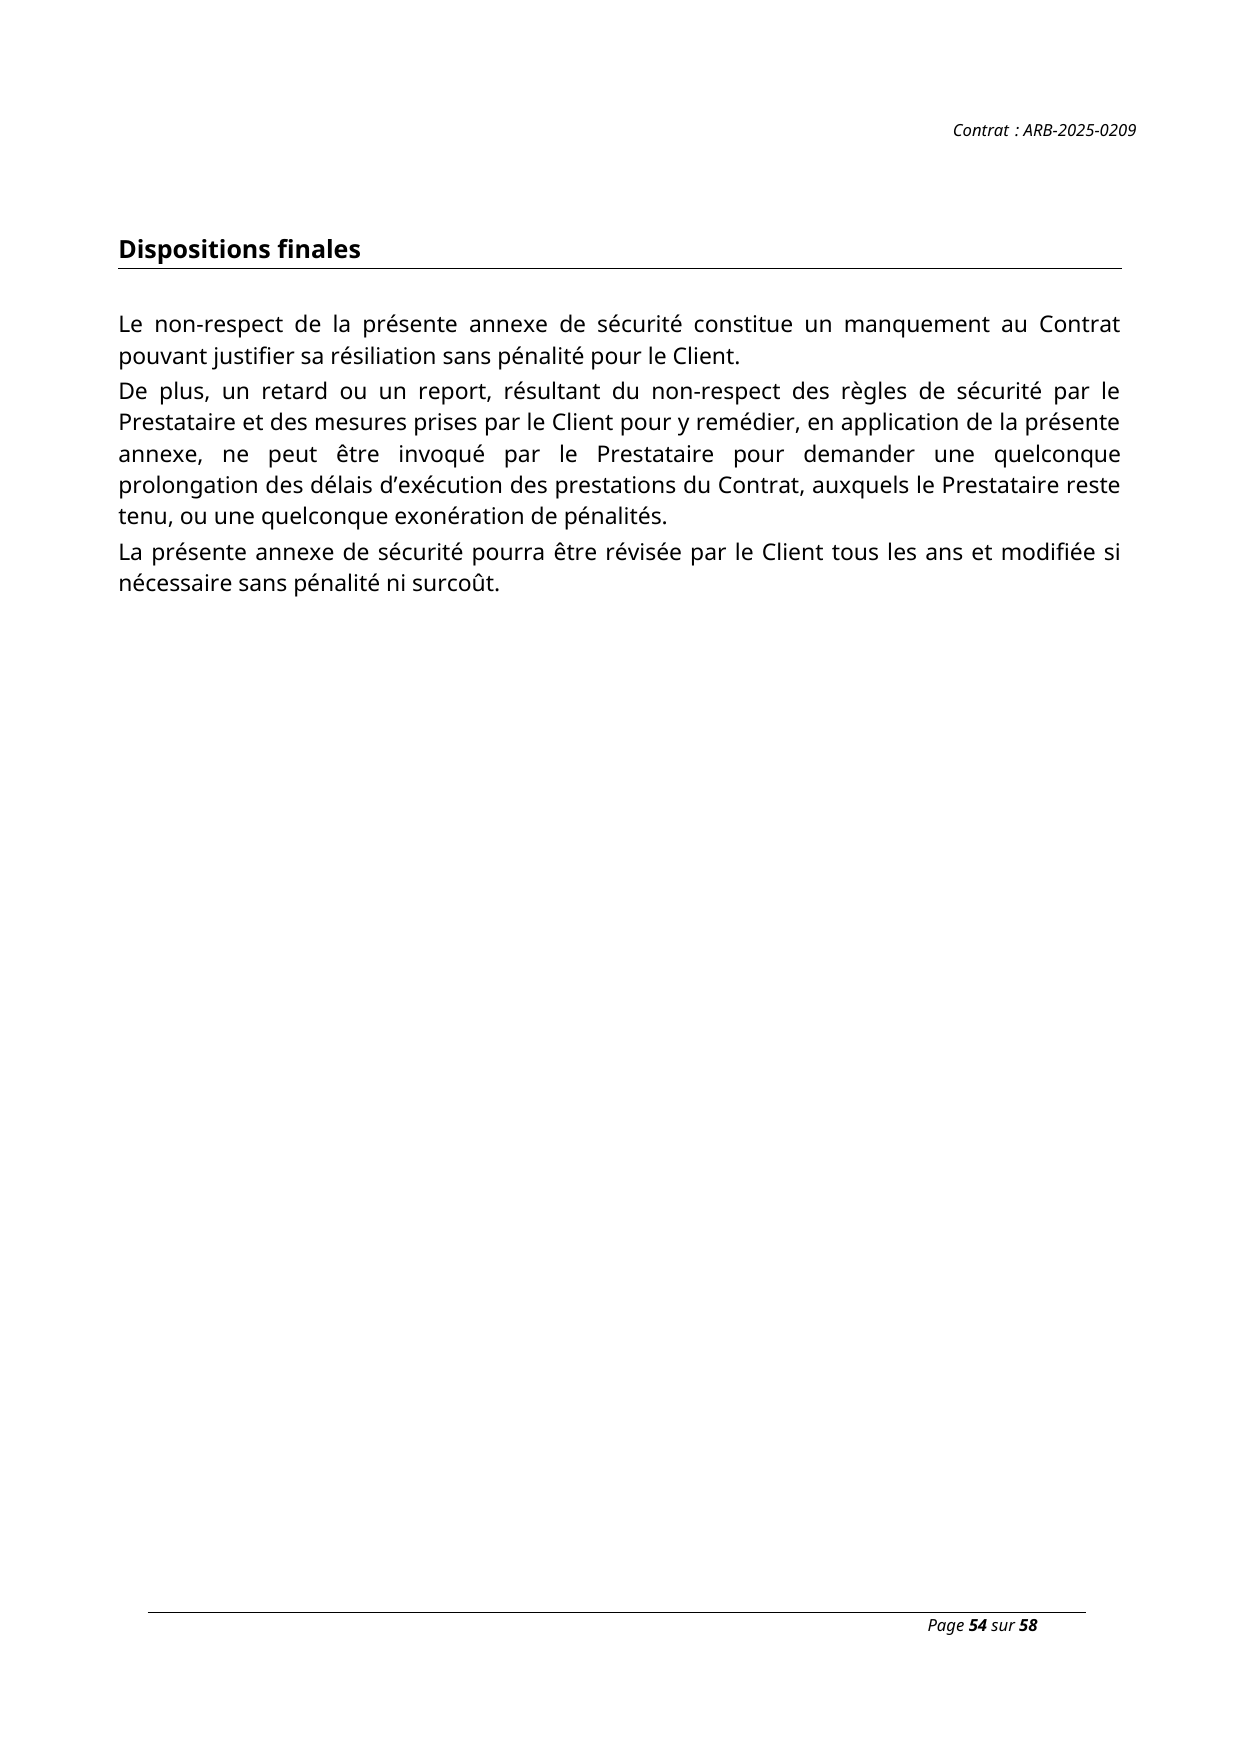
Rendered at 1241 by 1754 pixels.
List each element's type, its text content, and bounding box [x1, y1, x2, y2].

text La présente annexe de sécurité pourra être révisée par le Client tous les ans et modifiée si nécessaire sans pénalité ni surcoût. [118, 535, 1122, 598]
text Le non-respect de la présente annexe de sécurité constitue un manquement au Contrat pouvant justifier sa résiliation sans pénalité pour le Client. [118, 308, 1122, 371]
text Dispositions finales [118, 232, 1122, 268]
text De plus, un retard ou un report, résultant du non-respect des règles de sécurité par le Prestataire et des mesures prises par le Client pour y remédier, en application de la présente annexe, ne peut être invoqué par le Prestataire pour demander une quelconque prolongation des délais d’exécution des prestations du Contrat, auxquels le Prestataire reste tenu, ou une quelconque exonération de pénalités. [118, 375, 1122, 531]
